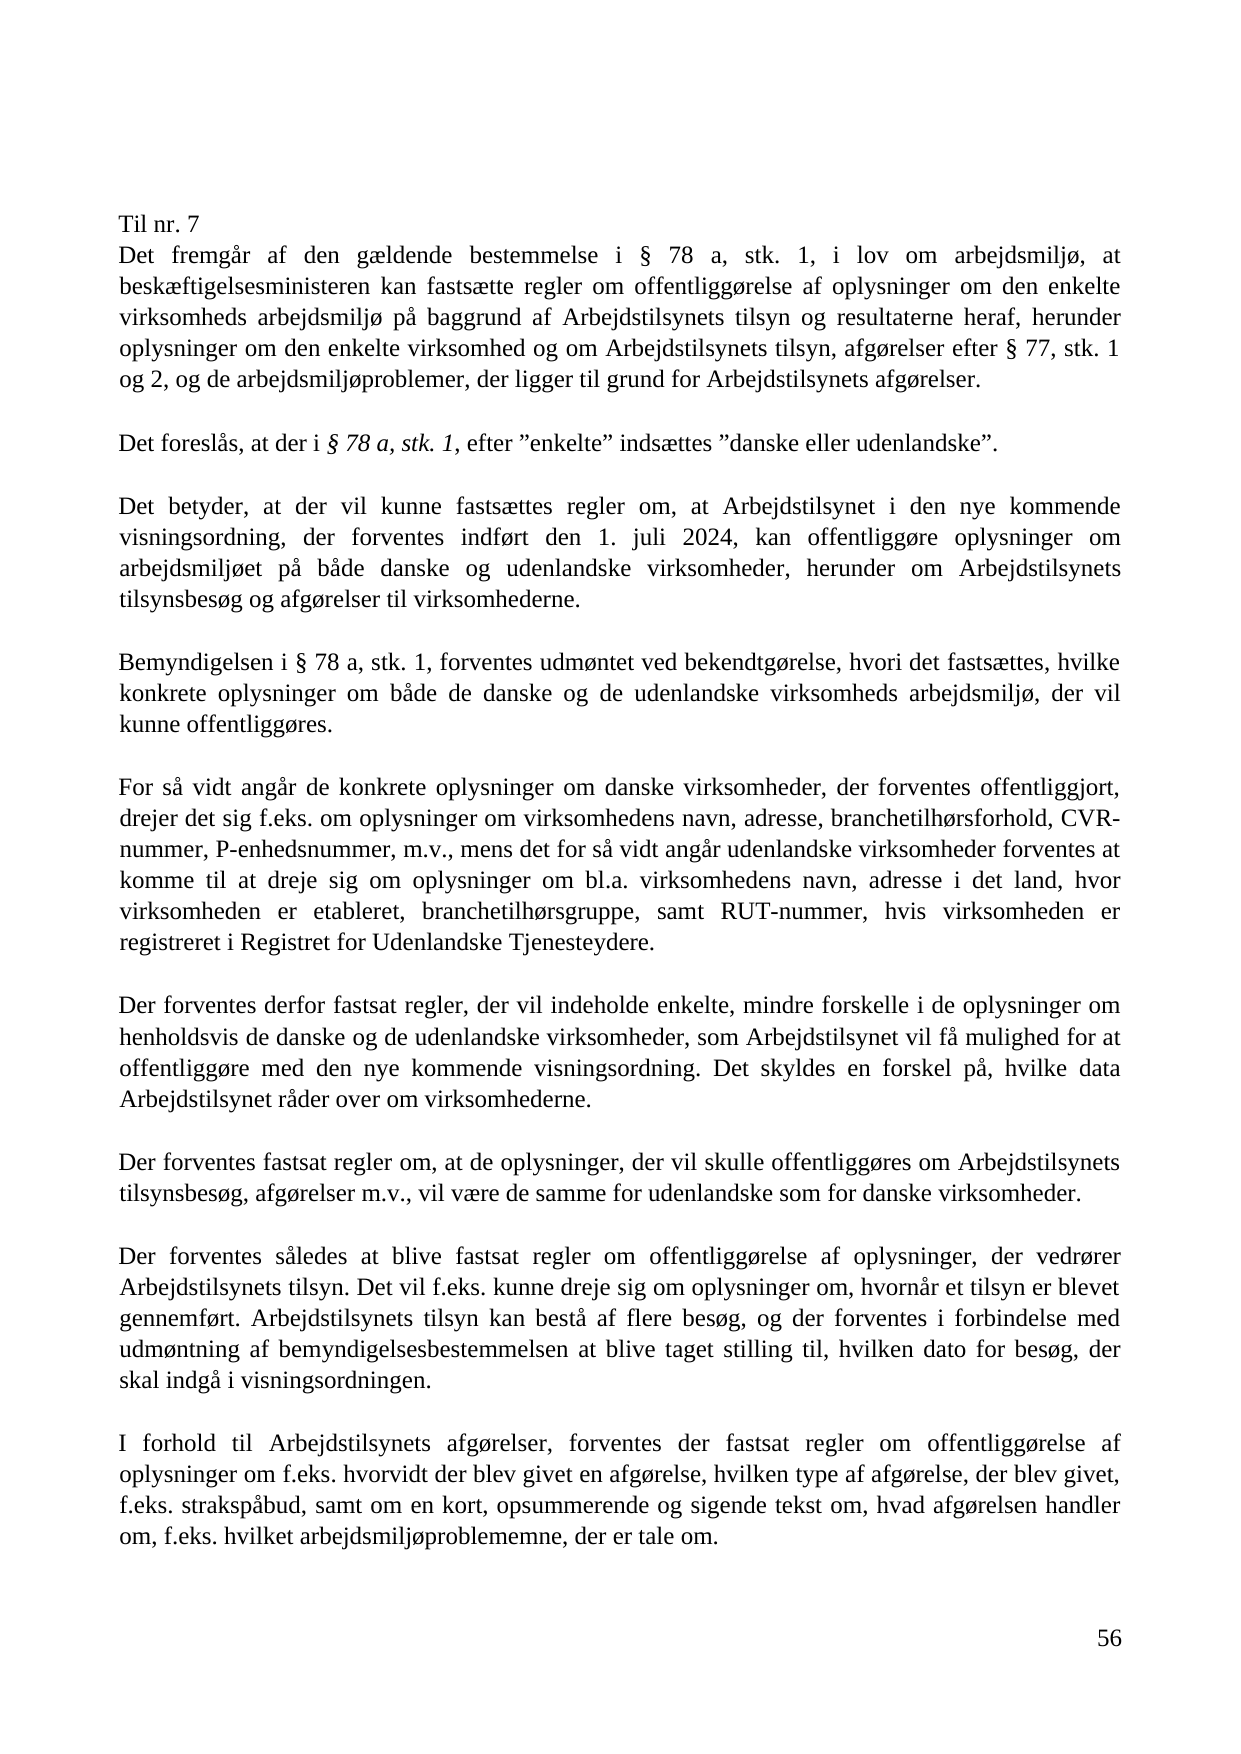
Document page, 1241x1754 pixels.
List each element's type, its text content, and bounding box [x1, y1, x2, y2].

text Der forventes fastsat regler om, at de oplysninger, der vil skulle offentliggøres om Arbejdstilsynets tilsynsbesøg, afgørelser m.v., vil være de samme for udenlandske som for danske virksomheder. [118, 1147, 1122, 1207]
text Til nr. 7 [118, 209, 1121, 237]
text For så vidt angår de konkrete oplysninger om danske virksomheder, der forventes offentliggjort, drejer det sig f.eks. om oplysninger om virksomhedens navn, adresse, branchetilhørsforhold, CVR-nummer, P-enhedsnummer, m.v., mens det for så vidt angår udenlandske virksomheder forventes at komme til at dreje sig om oplysninger om bl.a. virksomhedens navn, adresse i det land, hvor virksomheden er etableret, branchetilhørsgruppe, samt RUT-nummer, hvis virksomheden er registreret i Registret for Udenlandske Tjenesteydere. [118, 772, 1121, 956]
text Det foreslås, at der i § 78 a, stk. 1, efter ”enkelte” indsættes ”danske eller udenlandske”. [118, 428, 1122, 456]
text Det fremgår af den gældende bestemmelse i § 78 a, stk. 1, i lov om arbejdsmiljø, at beskæftigelsesministeren kan fastsætte regler om offentliggørelse af oplysninger om den enkelte virksomheds arbejdsmiljø på baggrund af Arbejdstilsynets tilsyn og resultaterne heraf, herunder oplysninger om den enkelte virksomhed og om Arbejdstilsynets tilsyn, afgørelser efter § 77, stk. 1 og 2, og de arbejdsmiljøproblemer, der ligger til grund for Arbejdstilsynets afgørelser. [118, 240, 1122, 393]
text Der forventes således at blive fastsat regler om offentliggørelse af oplysninger, der vedrører Arbejdstilsynets tilsyn. Det vil f.eks. kunne dreje sig om oplysninger om, hvornår et tilsyn er blevet gennemført. Arbejdstilsynets tilsyn kan bestå af flere besøg, og der forventes i forbindelse med udmøntning af bemyndigelsesbestemmelsen at blive taget stilling til, hvilken dato for besøg, der skal indgå i visningsordningen. [118, 1241, 1122, 1394]
text Der forventes derfor fastsat regler, der vil indeholde enkelte, mindre forskelle i de oplysninger om henholdsvis de danske og de udenlandske virksomheder, som Arbejdstilsynet vil få mulighed for at offentliggøre med den nye kommende visningsordning. Det skyldes en forskel på, hvilke data Arbejdstilsynet råder over om virksomhederne. [118, 991, 1122, 1112]
text Det betyder, at der vil kunne fastsættes regler om, at Arbejdstilsynet i den nye kommende visningsordning, der forventes indført den 1. juli 2024, kan offentliggøre oplysninger om arbejdsmiljøet på både danske og udenlandske virksomheder, herunder om Arbejdstilsynets tilsynsbesøg og afgørelser til virksomhederne. [118, 491, 1122, 613]
text Bemyndigelsen i § 78 a, stk. 1, forventes udmøntet ved bekendtgørelse, hvori det fastsættes, hvilke konkrete oplysninger om både de danske og de udenlandske virksomheds arbejdsmiljø, der vil kunne offentliggøres. [118, 647, 1122, 738]
text I forhold til Arbejdstilsynets afgørelser, forventes der fastsat regler om offentliggørelse af oplysninger om f.eks. hvorvidt der blev givet en afgørelse, hvilken type af afgørelse, der blev givet, f.eks. strakspåbud, samt om en kort, opsummerende og sigende tekst om, hvad afgørelsen handler om, f.eks. hvilket arbejdsmiljøproblememne, der er tale om. [118, 1428, 1122, 1550]
